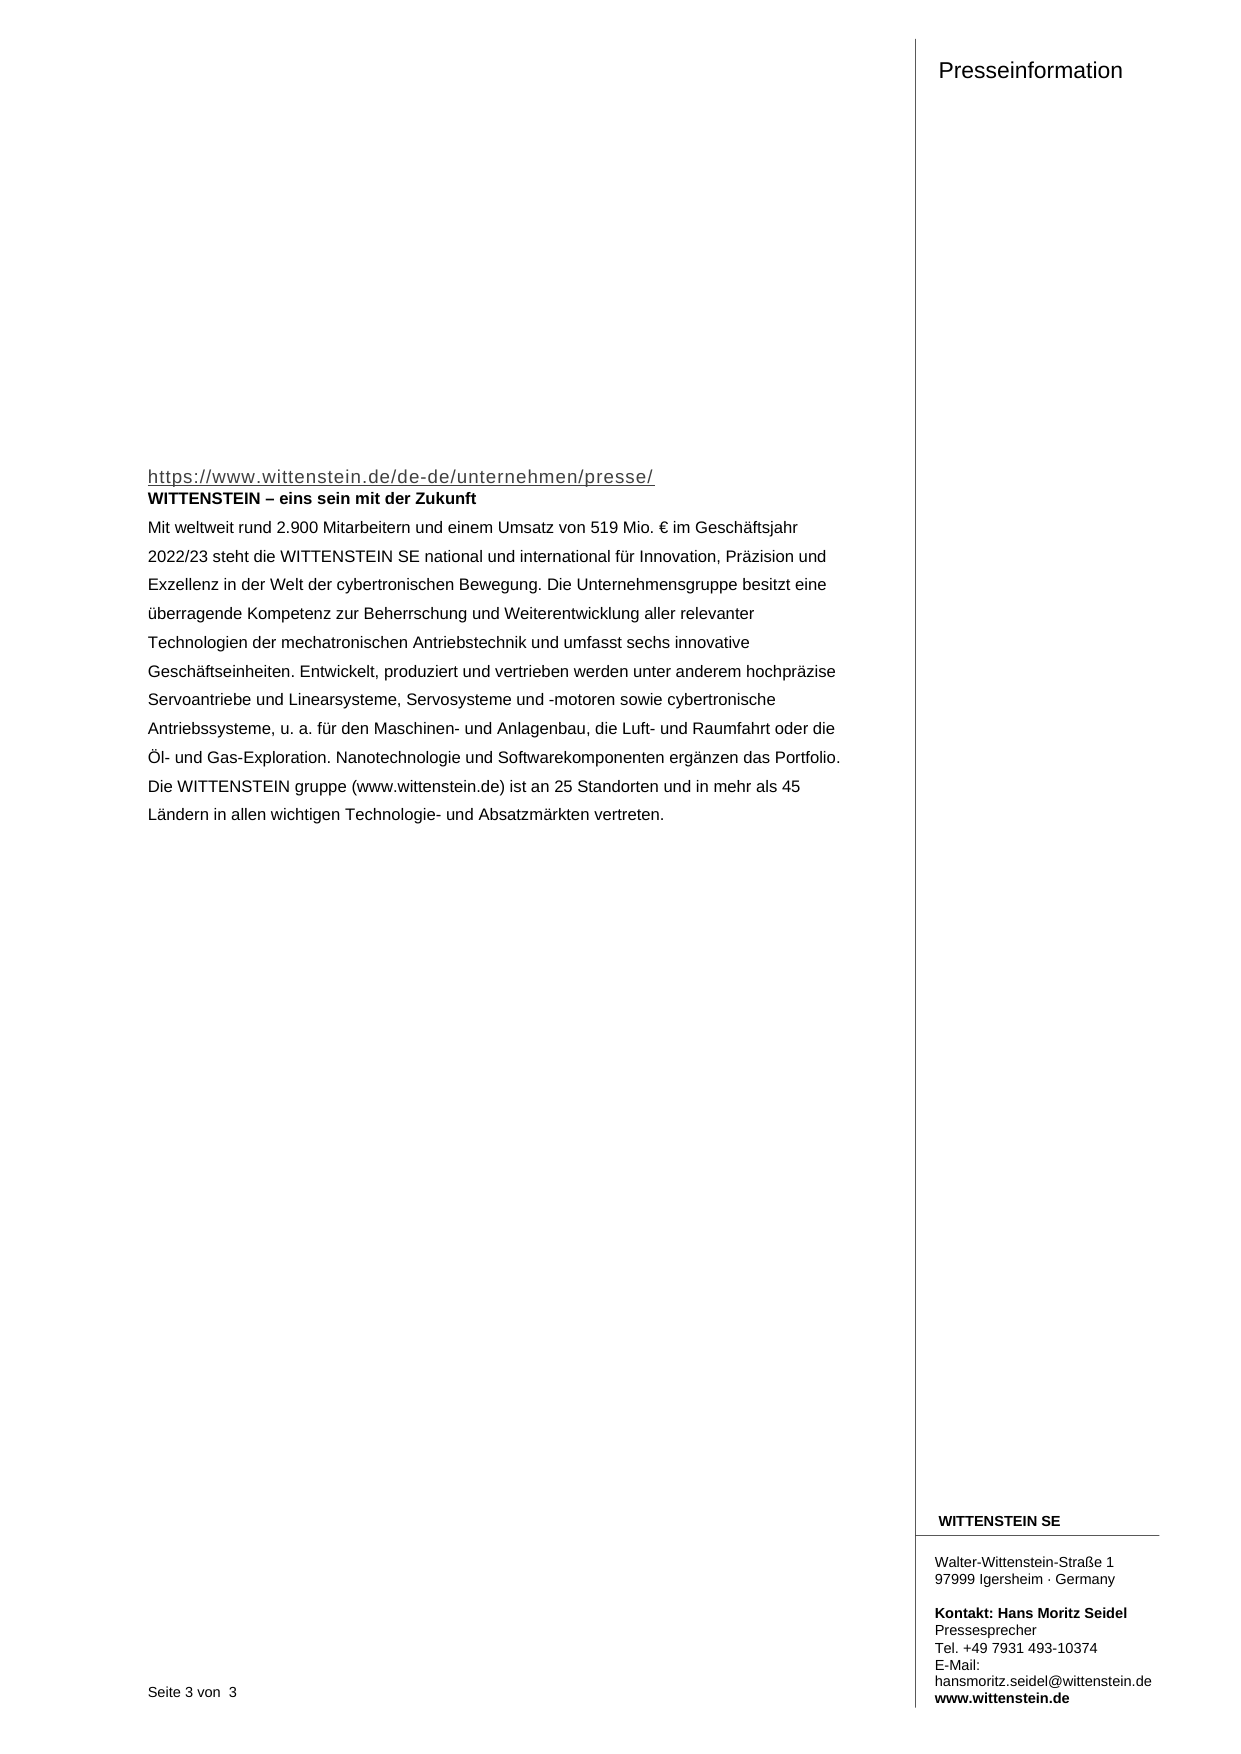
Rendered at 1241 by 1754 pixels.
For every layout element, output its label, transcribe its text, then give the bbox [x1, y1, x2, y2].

text https://www.wittenstein.de/de-de/unternehmen/presse/ [148, 462, 856, 489]
text WITTENSTEIN – eins sein mit der Zukunft [148, 489, 856, 508]
text Mit weltweit rund 2.900 Mitarbeitern und einem Umsatz von 519 Mio. € im Geschäftsjahr 2022/23 steht die WITTENSTEIN SE national und international für Innovation, Präzision und Exzellenz in der Welt der cybertronischen Bewegung. Die Unternehmensgruppe besitzt eine überragende Kompetenz zur Beherrschung und Weiterentwicklung aller relevanter Technologien der mechatronischen Antriebstechnik und umfasst sechs innovative Geschäftseinheiten. Entwickelt, produziert und vertrieben werden unter anderem hochpräzise Servoantriebe und Linearsysteme, Servosysteme und -motoren sowie cybertronische Antriebssysteme, u. a. für den Maschinen- und Anlagenbau, die Luft- und Raumfahrt oder die Öl- und Gas-Exploration. Nanotechnologie und Softwarekomponenten ergänzen das Portfolio. Die WITTENSTEIN gruppe (www.wittenstein.de) ist an 25 Standorten und in mehr als 45 Ländern in allen wichtigen Technologie- und Absatzmärkten vertreten. [148, 518, 856, 824]
